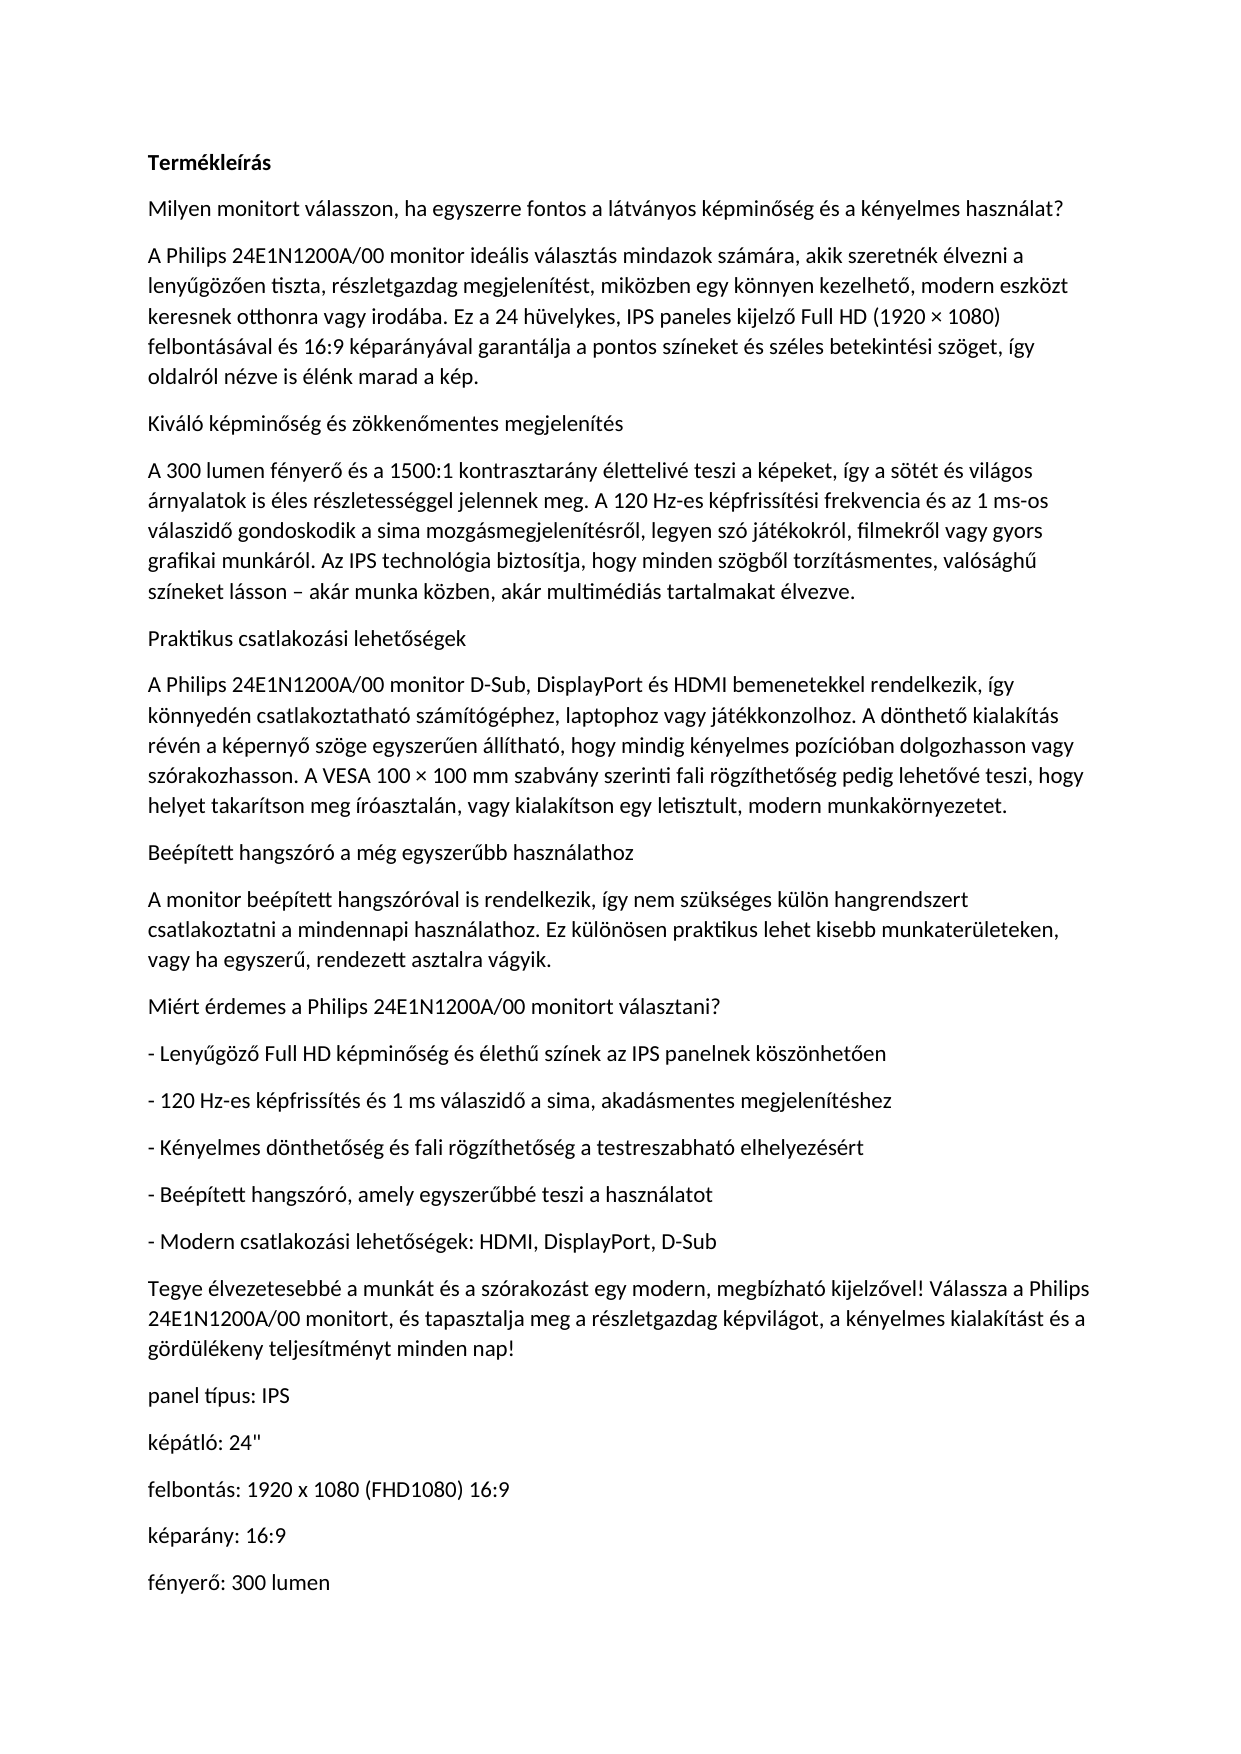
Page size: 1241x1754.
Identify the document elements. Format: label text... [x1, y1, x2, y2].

text - 120 Hz-es képfrissítés és 1 ms válaszidő a sima, akadásmentes megjelenítéshez [148, 1086, 1093, 1114]
text fényerő: 300 lumen [148, 1568, 1093, 1596]
text Beépített hangszóró a még egyszerűbb használathoz [148, 838, 1093, 866]
text Termékleírás [148, 148, 1093, 176]
text A Philips 24E1N1200A/00 monitor ideális választás mindazok számára, akik szeretnék élvezni a lenyűgözően tiszta, részletgazdag megjelenítést, miközben egy könnyen kezelhető, modern eszközt keresnek otthonra vagy irodába. Ez a 24 hüvelykes, IPS paneles kijelző Full HD (1920 × 1080) felbontásával és 16:9 képarányával garantálja a pontos színeket és széles betekintési szöget, így oldalról nézve is élénk marad a kép. [148, 241, 1093, 390]
text felbontás: 1920 x 1080 (FHD1080) 16:9 [148, 1475, 1093, 1503]
text Milyen monitort válasszon, ha egyszerre fontos a látványos képminőség és a kényelmes használat? [148, 194, 1093, 222]
text panel típus: IPS [148, 1381, 1093, 1409]
text A 300 lumen fényerő és a 1500:1 kontrasztarány élettelivé teszi a képeket, így a sötét és világos árnyalatok is éles részletességgel jelennek meg. A 120 Hz-es képfrissítési frekvencia és az 1 ms-os válaszidő gondoskodik a sima mozgásmegjelenítésről, legyen szó játékokról, filmekről vagy gyors grafikai munkáról. Az IPS technológia biztosítja, hogy minden szögből torzításmentes, valósághű színeket lásson – akár munka közben, akár multimédiás tartalmakat élvezve. [148, 456, 1093, 605]
text Miért érdemes a Philips 24E1N1200A/00 monitort választani? [148, 992, 1093, 1020]
text - Kényelmes dönthetőség és fali rögzíthetőség a testreszabható elhelyezésért [148, 1133, 1093, 1161]
text - Beépített hangszóró, amely egyszerűbbé teszi a használatot [148, 1180, 1093, 1208]
text Kiváló képminőség és zökkenőmentes megjelenítés [148, 409, 1093, 437]
text - Lenyűgöző Full HD képminőség és élethű színek az IPS panelnek köszönhetően [148, 1039, 1093, 1067]
text A Philips 24E1N1200A/00 monitor D-Sub, DisplayPort és HDMI bemenetekkel rendelkezik, így könnyedén csatlakoztatható számítógéphez, laptophoz vagy játékkonzolhoz. A dönthető kialakítás révén a képernyő szöge egyszerűen állítható, hogy mindig kényelmes pozícióban dolgozhasson vagy szórakozhasson. A VESA 100 × 100 mm szabvány szerinti fali rögzíthetőség pedig lehetővé teszi, hogy helyet takarítson meg íróasztalán, vagy kialakítson egy letisztult, modern munkakörnyezetet. [148, 671, 1093, 819]
text Tegye élvezetesebbé a munkát és a szórakozást egy modern, megbízható kijelzővel! Válassza a Philips 24E1N1200A/00 monitort, és tapasztalja meg a részletgazdag képvilágot, a kényelmes kialakítást és a gördülékeny teljesítményt minden nap! [148, 1274, 1093, 1362]
text képátló: 24" [148, 1428, 1093, 1456]
text - Modern csatlakozási lehetőségek: HDMI, DisplayPort, D-Sub [148, 1227, 1093, 1255]
text A monitor beépített hangszóróval is rendelkezik, így nem szükséges külön hangrendszert csatlakoztatni a mindennapi használathoz. Ez különösen praktikus lehet kisebb munkaterületeken, vagy ha egyszerű, rendezett asztalra vágyik. [148, 885, 1093, 973]
text Praktikus csatlakozási lehetőségek [148, 624, 1093, 652]
text képarány: 16:9 [148, 1522, 1093, 1549]
